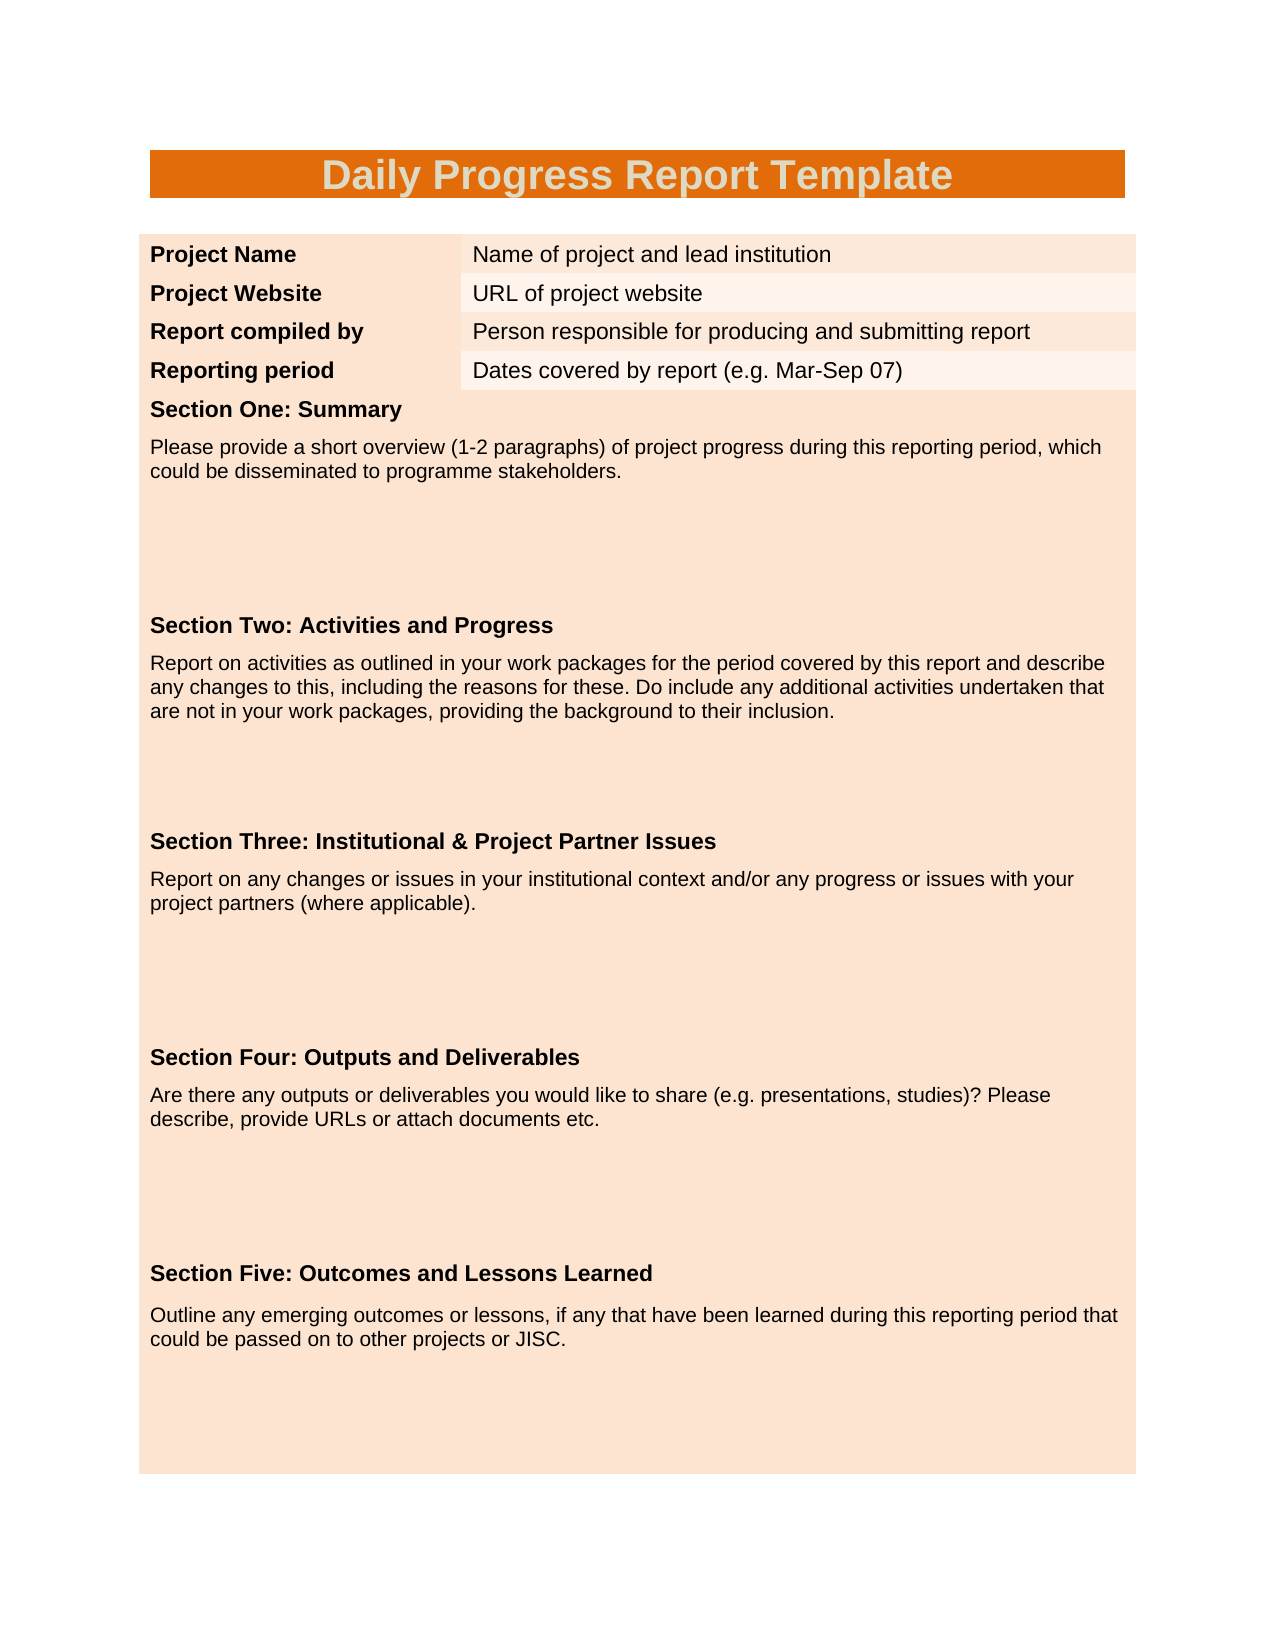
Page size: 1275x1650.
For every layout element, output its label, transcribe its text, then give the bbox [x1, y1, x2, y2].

table_cell Section Three: Institutional & Project Partner Issues [139, 822, 1136, 861]
table_cell Section Four: Outputs and Deliverables [139, 1038, 1136, 1077]
table_cell Outline any emerging outcomes or lessons, if any that have been learned during this reporting period that could be passed on to other projects or JISC. [139, 1297, 1136, 1474]
table_cell Please provide a short overview (1-2 paragraphs) of project progress during this reporting period, which could be disseminated to programme stakeholders. [139, 429, 1136, 606]
table_cell Report on any changes or issues in your institutional context and/or any progress or issues with your project partners (where applicable). [139, 861, 1136, 1038]
table_cell URL of project website [461, 273, 1136, 312]
table_cell Project Website [139, 273, 461, 312]
table_cell Section Two: Activities and Progress [139, 606, 1136, 645]
table_cell Person responsible for producing and submitting report [461, 312, 1136, 351]
table_cell Are there any outputs or deliverables you would like to share (e.g. presentations, studies)? Please describe, provide URLs or attach documents etc. [139, 1077, 1136, 1254]
subtitle Daily Progress Report Template [150, 150, 1125, 198]
table_cell Reporting period [139, 351, 461, 390]
table_header Project Name [139, 234, 461, 273]
table_header Name of project and lead institution [461, 234, 1136, 273]
table_cell Section Five: Outcomes and Lessons Learned [139, 1254, 1136, 1297]
table_cell Section One: Summary [139, 390, 1136, 429]
table_cell Report compiled by [139, 312, 461, 351]
table_cell Report on activities as outlined in your work packages for the period covered by this report and describe any changes to this, including the reasons for these. Do include any additional activities undertaken that are not in your work packages, providing the background to their inclusion. [139, 645, 1136, 822]
table_cell Dates covered by report (e.g. Mar-Sep 07) [461, 351, 1136, 390]
